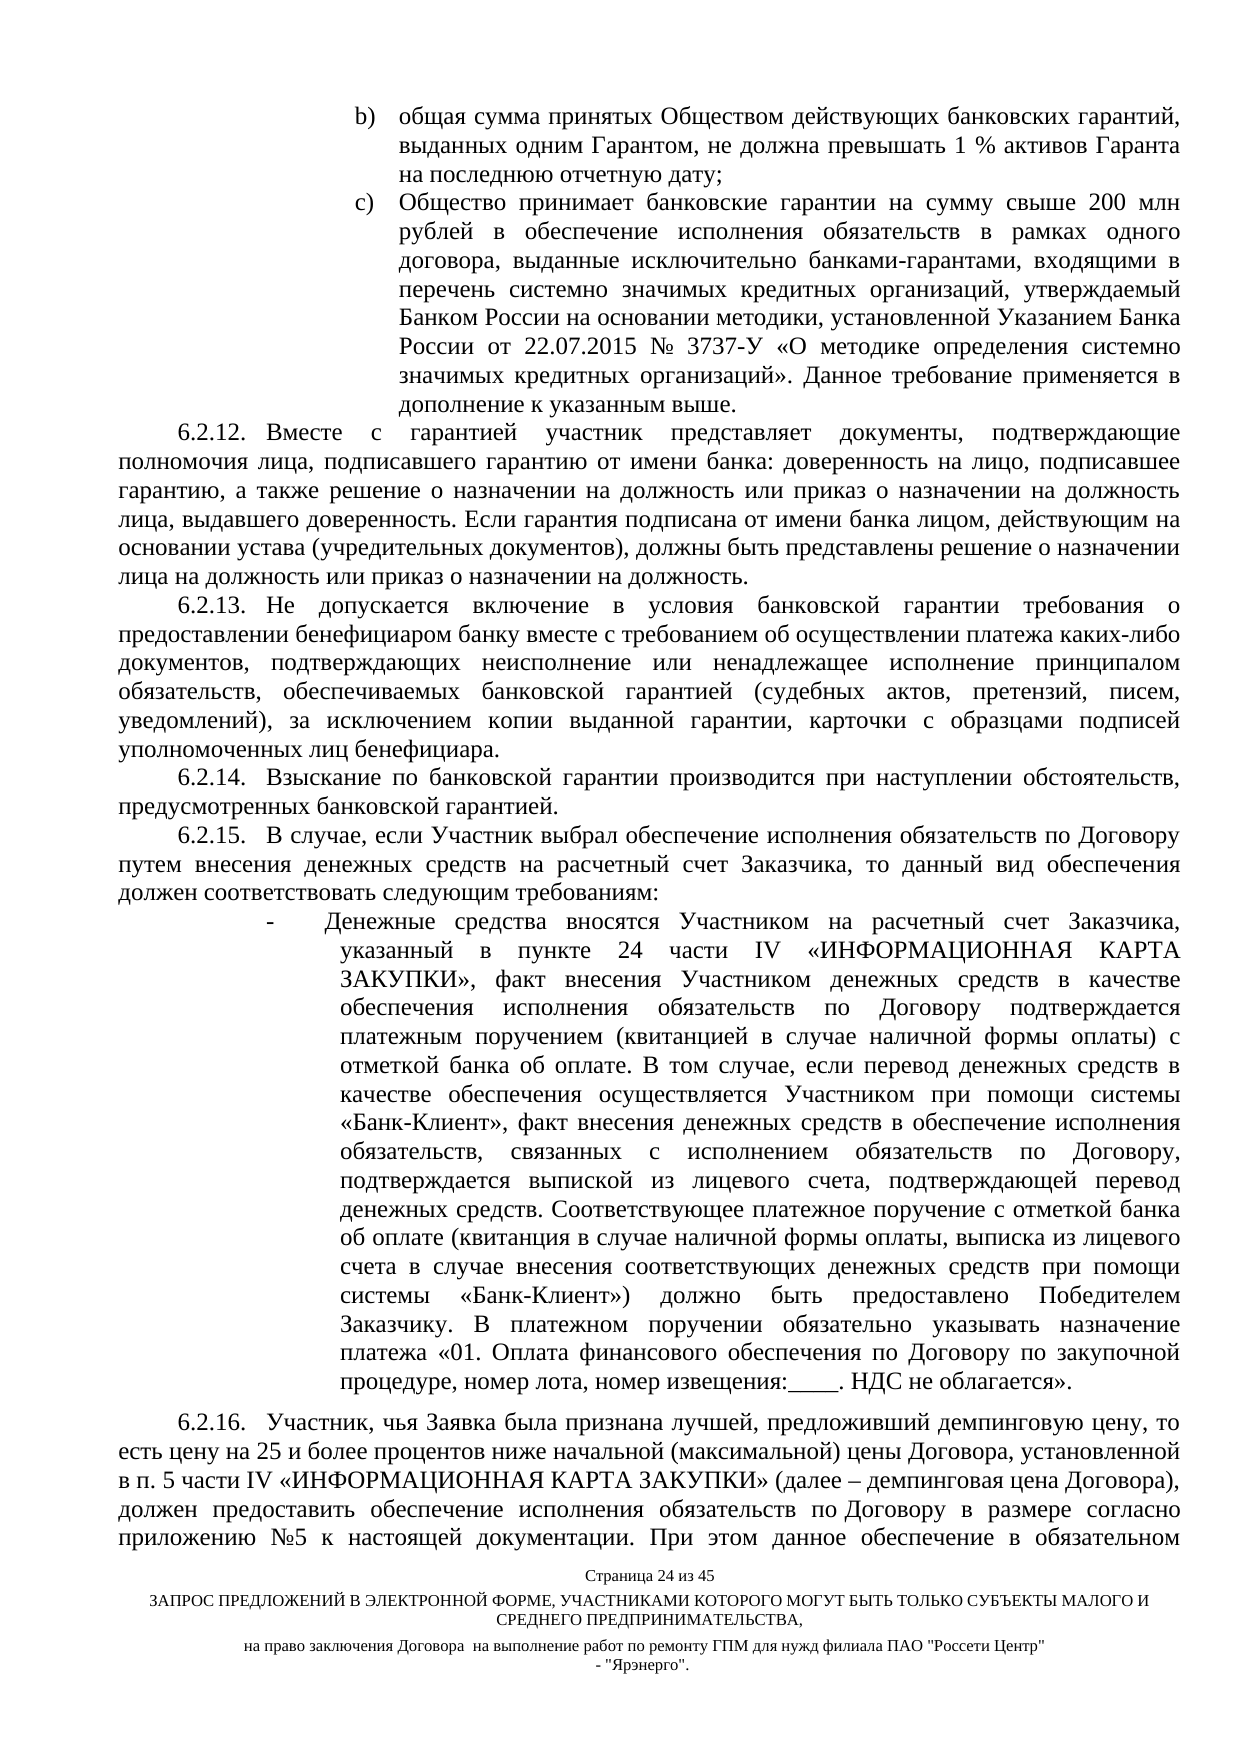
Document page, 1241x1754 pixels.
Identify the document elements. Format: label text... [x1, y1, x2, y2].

subtitle Не допускается включение в условия банковской гарантии требования о предоставлении бенефициаром банку вместе с требованием об осуществлении платежа каких-либо документов, подтверждающих неисполнение или ненадлежащее исполнение принципалом обязательств, обеспечиваемых банковской гарантией (судебных актов, претензий, писем, уведомлений), за исключением копии выданной гарантии, карточки с образцами подписей уполномоченных лиц бенефициара. [118, 590, 1181, 762]
list Денежные средства вносятся Участником на расчетный счет Заказчика, указанный в пункте 24 части IV «ИНФОРМАЦИОННАЯ КАРТА ЗАКУПКИ», факт внесения Участником денежных средств в качестве обеспечения исполнения обязательств по Договору подтверждается платежным поручением (квитанцией в случае наличной формы оплаты) с отметкой банка об оплате. В том случае, если перевод денежных средств в качестве обеспечения осуществляется Участником при помощи системы «Банк-Клиент», факт внесения денежных средств в обеспечение исполнения обязательств, связанных с исполнением обязательств по Договору, подтверждается выпиской из лицевого счета, подтверждающей перевод денежных средств. Соответствующее платежное поручение с отметкой банка об оплате (квитанция в случае наличной формы оплаты, выписка из лицевого счета в случае внесения соответствующих денежных средств при помощи системы «Банк-Клиент») должно быть предоставлено Победителем Заказчику. В платежном поручении обязательно указывать назначение платежа «01. Оплата финансового обеспечения по Договору по закупочной процедуре, номер лота, номер извещения:____. НДС не облагается». [266, 906, 1181, 1395]
list Общество принимает банковские гарантии на сумму свыше 200 млн рублей в обеспечение исполнения обязательств в рамках одного договора, выданные исключительно банками-гарантами, входящими в перечень системно значимых кредитных организаций, утверждаемый Банком России на основании методики, установленной Указанием Банка России от 22.07.2015 № 3737-У «О методике определения системно значимых кредитных организаций». Данное требование применяется в дополнение к указанным выше. [354, 187, 1181, 417]
subtitle Взыскание по банковской гарантии производится при наступлении обстоятельств, предусмотренных банковской гарантией. [118, 762, 1181, 820]
list общая сумма принятых Обществом действующих банковских гарантий, выданных одним Гарантом, не должна превышать 1 % активов Гаранта на последнюю отчетную дату; [354, 101, 1181, 187]
subtitle В случае, если Участник выбрал обеспечение исполнения обязательств по Договору путем внесения денежных средств на расчетный счет Заказчика, то данный вид обеспечения должен соответствовать следующим требованиям: [118, 820, 1181, 906]
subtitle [118, 1407, 1181, 1551]
subtitle Вместе с гарантией участник представляет документы, подтверждающие полномочия лица, подписавшего гарантию от имени банка: доверенность на лицо, подписавшее гарантию, а также решение о назначении на должность или приказ о назначении на должность лица, выдавшего доверенность. Если гарантия подписана от имени банка лицом, действующим на основании устава (учредительных документов), должны быть представлены решение о назначении лица на должность или приказ о назначении на должность. [118, 417, 1181, 590]
